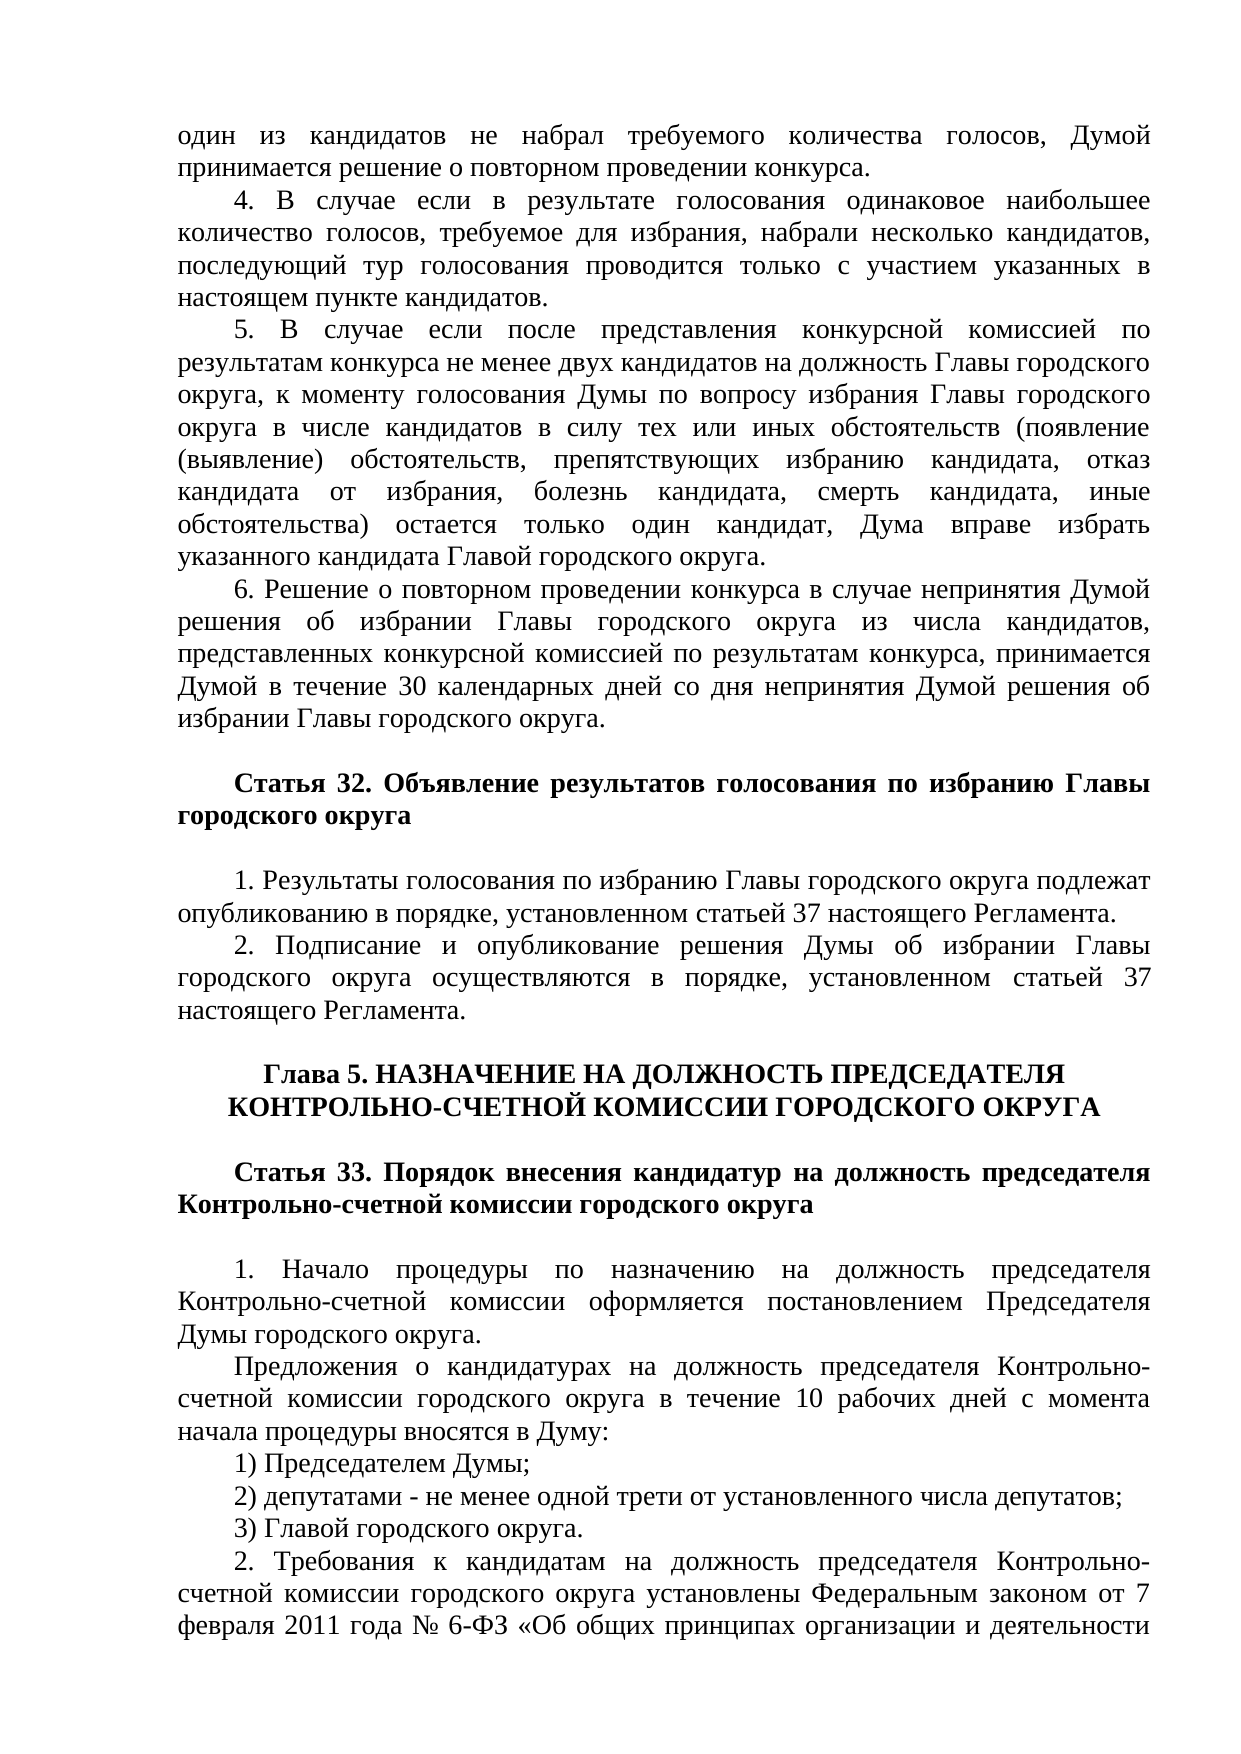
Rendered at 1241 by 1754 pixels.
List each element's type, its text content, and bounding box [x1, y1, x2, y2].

text Предложения о кандидатурах на должность председателя Контрольно-счетной комиссии городского округа в течение 10 рабочих дней с момента начала процедуры вносятся в Думу: [177, 1349, 1152, 1446]
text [177, 1543, 1152, 1641]
text 3) Главой городского округа. [177, 1511, 1152, 1543]
text 5. В случае если после представления конкурсной комиссией по результатам конкурса не менее двух кандидатов на должность Главы городского округа, к моменту голосования Думы по вопросу избрания Главы городского округа в числе кандидатов в силу тех или иных обстоятельств (появление (выявление) обстоятельств, препятствующих избранию кандидата, отказ кандидата от избрания, болезнь кандидата, смерть кандидата, иные обстоятельства) остается только один кандидат, Дума вправе избрать указанного кандидата Главой городского округа. [177, 312, 1152, 572]
text 6. Решение о повторном проведении конкурса в случае непринятия Думой решения об избрании Главы городского округа из числа кандидатов, представленных конкурсной комиссией по результатам конкурса, принимается Думой в течение 30 календарных дней со дня непринятия Думой решения об избрании Главы городского округа. [177, 572, 1152, 734]
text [177, 118, 1152, 183]
text Статья 33. Порядок внесения кандидатур на должность председателя Контрольно-счетной комиссии городского округа [177, 1155, 1152, 1219]
text Глава 5. НАЗНАЧЕНИЕ НА ДОЛЖНОСТЬ ПРЕДСЕДАТЕЛЯ [177, 1058, 1152, 1090]
text 1) Председателем Думы; [177, 1446, 1152, 1479]
text КОНТРОЛЬНО-СЧЕТНОЙ КОМИССИИ ГОРОДСКОГО ОКРУГА [177, 1090, 1152, 1122]
text 2. Подписание и опубликование решения Думы об избрании Главы городского округа осуществляются в порядке, установленном статьей 37 настоящего Регламента. [177, 928, 1152, 1025]
text Статья 32. Объявление результатов голосования по избранию Главы городского округа [177, 766, 1152, 831]
text 4. В случае если в результате голосования одинаковое наибольшее количество голосов, требуемое для избрания, набрали несколько кандидатов, последующий тур голосования проводится только с участием указанных в настоящем пункте кандидатов. [177, 183, 1152, 312]
text 1. Начало процедуры по назначению на должность председателя Контрольно-счетной комиссии оформляется постановлением Председателя Думы городского округа. [177, 1252, 1152, 1349]
text 2) депутатами - не менее одной трети от установленного числа депутатов; [177, 1479, 1152, 1511]
text 1. Результаты голосования по избранию Главы городского округа подлежат опубликованию в порядке, установленном статьей 37 настоящего Регламента. [177, 863, 1152, 928]
